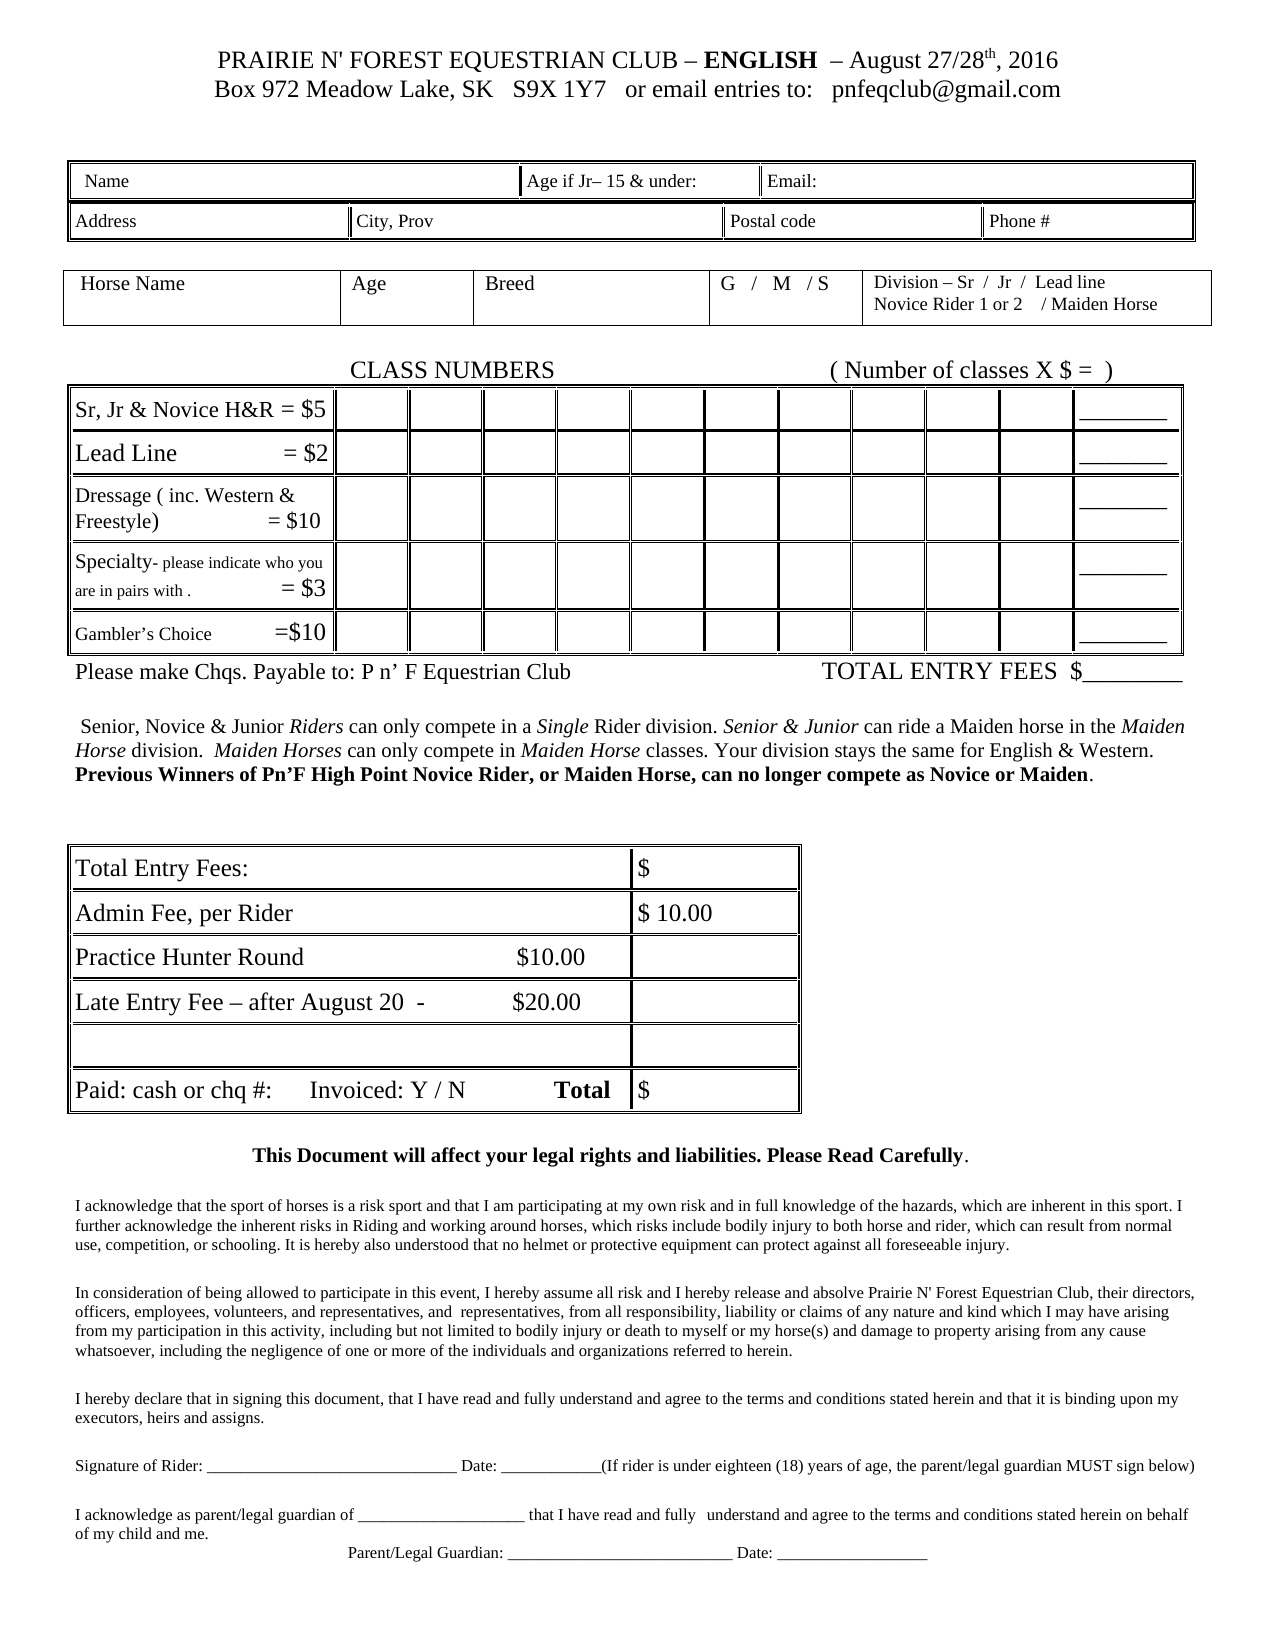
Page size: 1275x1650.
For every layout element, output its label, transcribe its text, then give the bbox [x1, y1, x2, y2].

table_header _______ [1073, 388, 1181, 429]
table_cell [1001, 432, 1072, 473]
table_cell [706, 477, 777, 539]
text Signature of Rider: ______________________________ Date: ____________(If rider is under eighteen (18) years of age, the parent/legal guardian MUST sign below) [75, 1456, 1200, 1475]
table_cell _______ [1075, 540, 1181, 608]
table_cell [558, 432, 629, 473]
table_header [778, 388, 852, 429]
table_header [557, 388, 631, 429]
table_cell [1001, 543, 1072, 608]
table_cell [557, 612, 631, 652]
table_cell Paid: cash or chq #: Invoiced: Y / N Total [71, 1066, 631, 1111]
table_header [631, 388, 704, 429]
table_cell [853, 543, 924, 608]
table_cell Dressage ( inc. Western & Freestyle) = $10 [71, 473, 333, 539]
table_cell [632, 432, 703, 473]
table_cell _______ [1075, 429, 1181, 473]
table_cell [69, 1022, 631, 1066]
table_cell [411, 477, 481, 539]
table_header [335, 386, 409, 429]
table_cell [1001, 477, 1072, 539]
table_cell [927, 543, 998, 608]
table_cell [483, 612, 557, 652]
text In consideration of being allowed to participate in this event, I hereby assume all risk and I hereby release and absolve Prairie N' Forest Equestrian Club, their directors, officers, employees, volunteers, and representatives, and representatives, from all responsibility, liability or claims of any nature and kind which I may have arising from my participation in this activity, including but not limited to bodily injury or death to myself or my horse(s) and damage to property arising from any cause whatsoever, including the negligence of one or more of the individuals and organizations referred to herein. [75, 1283, 1200, 1359]
table_cell Lead Line = $2 [71, 429, 333, 473]
table_cell Gambler’s Choice =$10 [71, 608, 335, 652]
table_cell [485, 432, 555, 473]
table_cell [927, 432, 998, 473]
table_cell [780, 432, 850, 473]
table_header [999, 386, 1073, 429]
table_cell [706, 543, 777, 608]
table_header Age [341, 271, 473, 325]
table_cell [558, 477, 629, 539]
table_header $ [631, 847, 798, 888]
table_cell [411, 543, 481, 608]
table_cell [704, 612, 778, 652]
table_cell Late Entry Fee – after August 20 - $20.00 [71, 977, 630, 1022]
table_header Name [71, 162, 520, 198]
text I hereby declare that in signing this document, that I have read and fully understand and agree to the terms and conditions stated herein and that it is binding upon my executors, heirs and assigns. [75, 1389, 1200, 1427]
text Please make Chqs. Payable to: P n’ F Equestrian Club TOTAL ENTRY FEES $________ [75, 656, 1200, 684]
table_cell [485, 543, 555, 608]
table_header [483, 388, 557, 429]
table_cell [927, 477, 998, 539]
table_cell _______ [1075, 473, 1181, 539]
table_cell [853, 432, 924, 473]
table_cell [335, 608, 409, 652]
table_cell Admin Fee, per Rider [71, 888, 630, 933]
table_cell [853, 477, 924, 539]
table_cell [852, 612, 926, 652]
table_cell [780, 477, 850, 539]
table_cell [485, 477, 555, 539]
table_cell [926, 612, 999, 652]
text I acknowledge that the sport of horses is a risk sport and that I am participating at my own risk and in full knowledge of the hazards, which are inherent in this sport. I further acknowledge the inherent risks in Riding and working around horses, which risks include bodily injury to both horse and rider, which can result from normal use, competition, or schooling. It is hereby also understood that no helmet or protective equipment can protect against all foreseeable injury. [75, 1196, 1200, 1254]
text CLASS NUMBERS ( Number of classes X $ = ) [75, 356, 1200, 384]
table_cell $ [631, 1066, 799, 1111]
table_header G / M / S [710, 271, 862, 325]
table_cell [780, 543, 850, 608]
table_cell [337, 543, 407, 608]
table_header Email: [761, 164, 1192, 198]
table_cell [631, 1022, 800, 1066]
table_cell Practice Hunter Round $10.00 [69, 933, 631, 977]
text PRAIRIE N' FOREST EQUESTRIAN CLUB – ENGLISH – August 27/28th, 2016 Box 972 Meadow Lake, SK S9X 1Y7 or email entries to: pnfeqclub@gmail.com [75, 45, 1200, 102]
table_header Age if Jr– 15 & under: [520, 164, 761, 198]
table_header Sr, Jr & Novice H&R = $5 [71, 386, 335, 429]
table_cell [411, 432, 481, 473]
text Parent/Legal Guardian: ___________________________ Date: __________________ [75, 1543, 1200, 1562]
table_header Division – Sr / Jr / Lead line Novice Rider 1 or 2 / Maiden Horse [863, 271, 1211, 325]
text Senior, Novice & Junior Riders can only compete in a Single Rider division. Senior & Junior can ride a Maiden horse in the Maiden Horse division. Maiden Horses can only compete in Maiden Horse classes. Your division stays the same for English & Western. Previous Winners of Pn’F High Point Novice Rider, or Maiden Horse, can no longer compete as Novice or Maiden. [75, 714, 1200, 786]
table_cell [999, 612, 1073, 652]
text I acknowledge as parent/legal guardian of ____________________ that I have read and fully understand and agree to the terms and conditions stated herein on behalf of my child and me. [75, 1504, 1200, 1543]
table_header [704, 386, 778, 429]
table_cell [633, 977, 799, 1022]
table_cell [337, 477, 407, 539]
table_header Horse Name [64, 271, 340, 325]
table_cell _______ [1073, 608, 1181, 652]
table_cell [409, 608, 483, 652]
table_cell Specialty- please indicate who you are in pairs with . = $3 [71, 540, 333, 608]
table_cell [632, 477, 703, 539]
text This Document will affect your legal rights and liabilities. Please Read Carefully. [75, 1143, 1200, 1167]
table_cell [632, 543, 703, 608]
table_cell [778, 612, 852, 652]
table_header Address [71, 203, 350, 238]
table_header Total Entry Fees: [71, 847, 631, 888]
table_header [926, 388, 999, 429]
table_cell [631, 612, 704, 652]
table_cell [558, 543, 629, 608]
table_header Phone # [983, 204, 1192, 238]
table_header City, Prov [350, 204, 724, 238]
table_header Breed [474, 271, 709, 325]
table_cell [631, 933, 800, 977]
table_cell [337, 432, 407, 473]
table_cell $ 10.00 [633, 888, 799, 933]
table_header [852, 388, 926, 429]
table_header [409, 386, 483, 429]
table_header Postal code [724, 204, 983, 238]
table_cell [706, 432, 777, 473]
